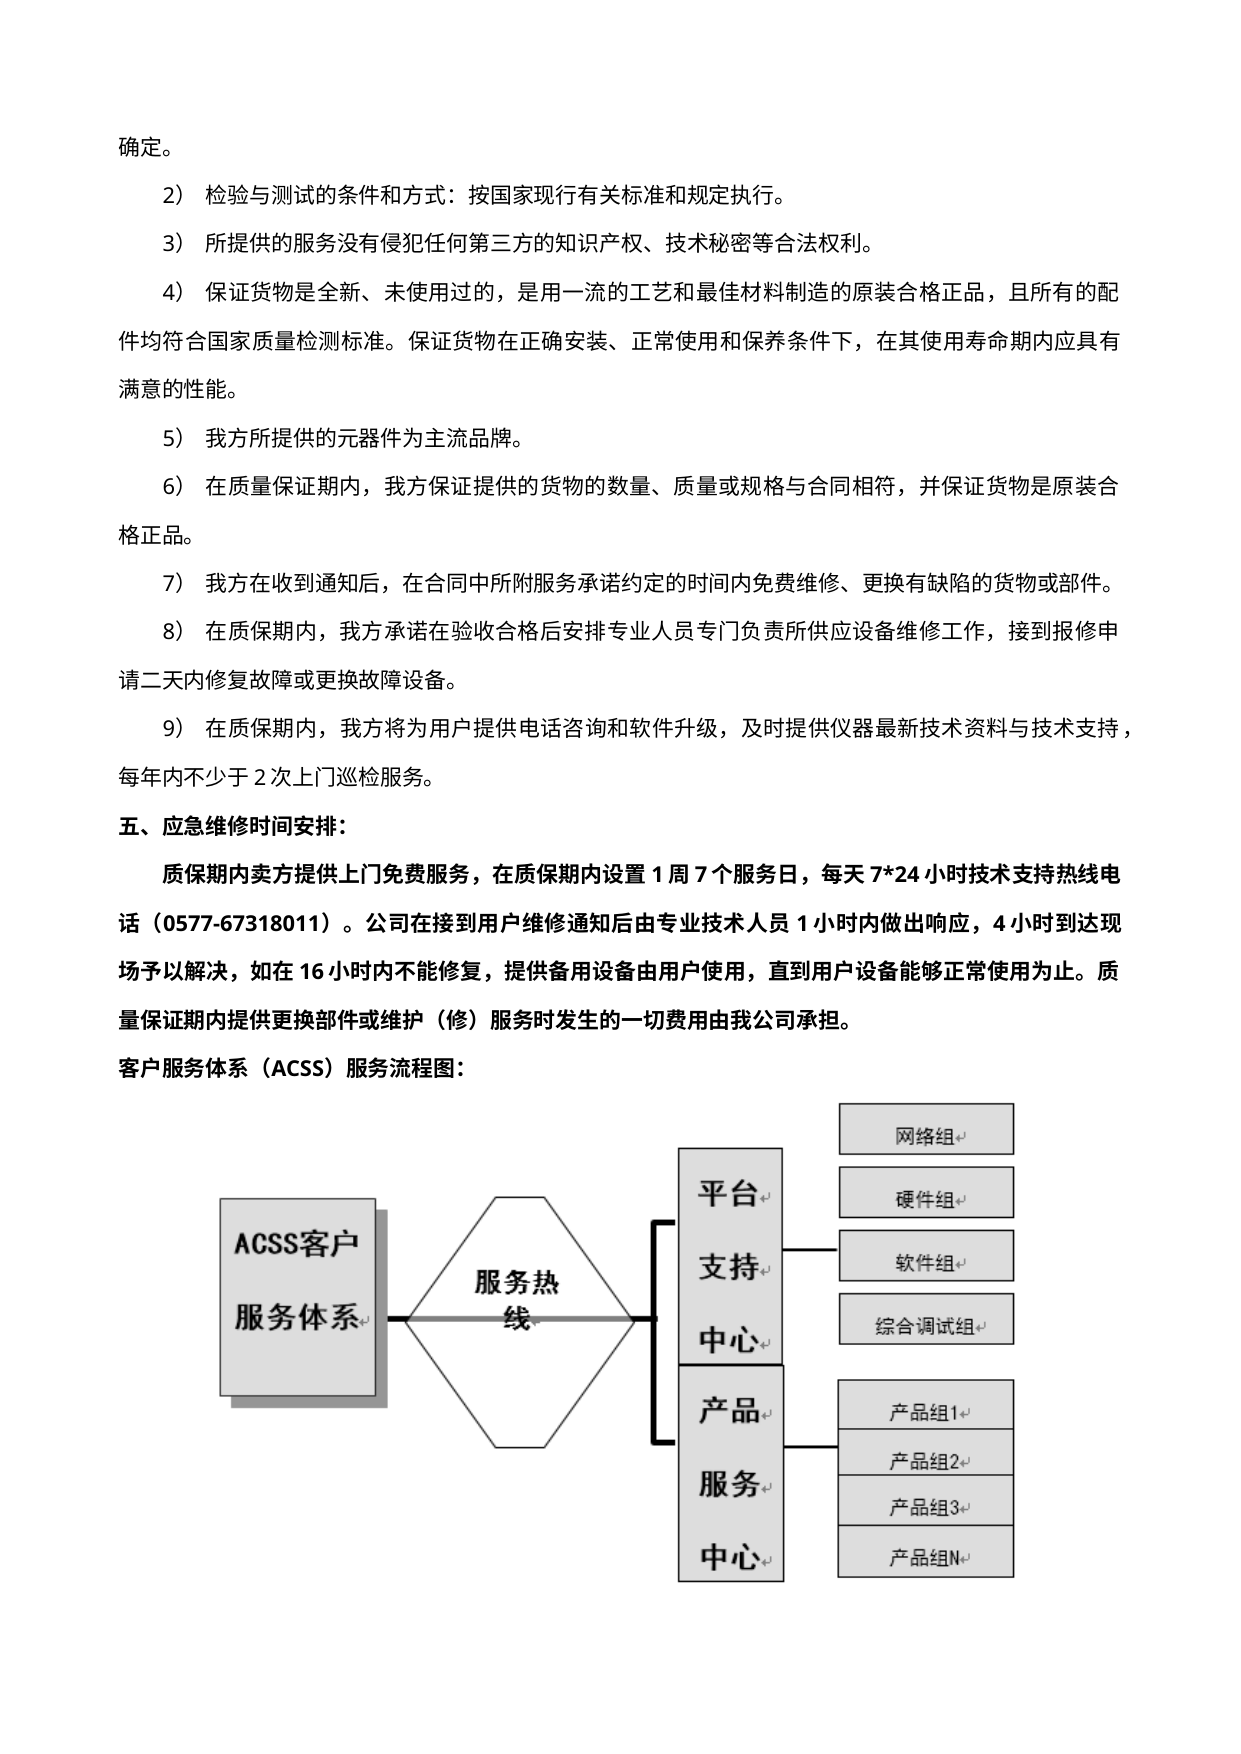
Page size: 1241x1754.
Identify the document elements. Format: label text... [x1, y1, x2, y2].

list 所提供的服务没有侵犯任何第三方的知识产权、技术秘密等合法权利。 [118, 226, 1122, 259]
list 在质量保证期内，我方保证提供的货物的数量、质量或规格与合同相符，并保证货物是原装合格正品。 [118, 469, 1122, 550]
list 在质保期内，我方将为用户提供电话咨询和软件升级，及时提供仪器最新技术资料与技术支持，每年内不少于2次上门巡检服务。 [118, 711, 1122, 792]
list 我方在收到通知后，在合同中所附服务承诺约定的时间内免费维修、更换有缺陷的货物或部件。 [118, 566, 1122, 598]
text 质保期内卖方提供上门免费服务，在质保期内设置1周7个服务日，每天7*24小时技术支持热线电话（0577-67318011）。公司在接到用户维修通知后由专业技术人员1小时内做出响应，4小时到达现场予以解决，如在16小时内不能修复，提供备用设备由用户使用，直到用户设备能够正常使用为止。质量保证期内提供更换部件或维护（修）服务时发生的一切费用由我公司承担。 [118, 857, 1122, 1035]
list 我方所提供的元器件为主流品牌。 [118, 420, 1122, 453]
list 保证货物是全新、未使用过的，是用一流的工艺和最佳材料制造的原装合格正品，且所有的配件均符合国家质量检测标准。保证货物在正确安装、正常使用和保养条件下，在其使用寿命期内应具有满意的性能。 [118, 274, 1122, 404]
list 在质保期内，我方承诺在验收合格后安排专业人员专门负责所供应设备维修工作，接到报修申请二天内修复故障或更换故障设备。 [118, 614, 1122, 695]
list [118, 129, 1122, 162]
picture [214, 1099, 1026, 1591]
list 检验与测试的条件和方式：按国家现行有关标准和规定执行。 [118, 178, 1122, 210]
text 五、应急维修时间安排： [118, 808, 1122, 841]
text 客户服务体系（ACSS）服务流程图： [118, 1051, 1122, 1084]
